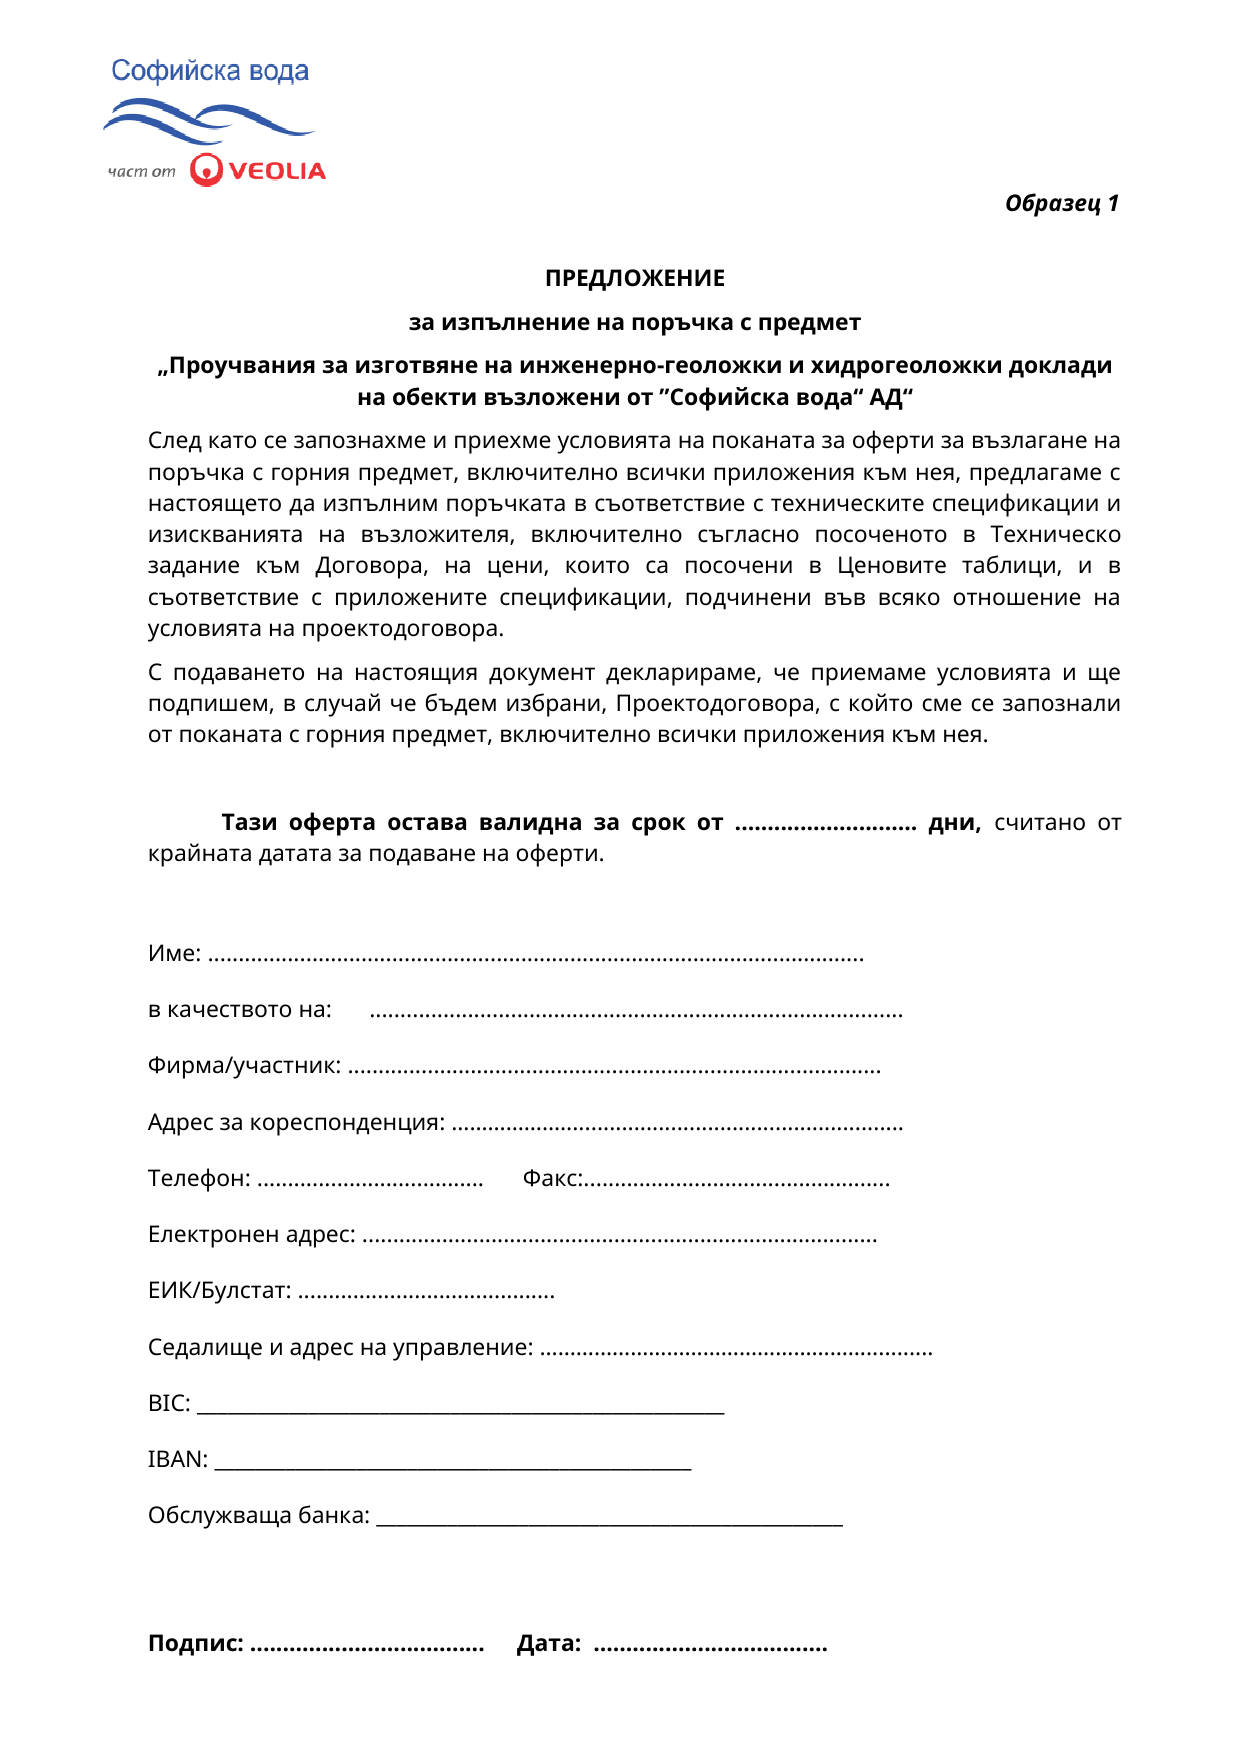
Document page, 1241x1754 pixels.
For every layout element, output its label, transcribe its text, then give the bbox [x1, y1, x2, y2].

text BIC: ____________________________________________________ [148, 1387, 1122, 1418]
text Адрес за кореспонденция: ………………........................................................ [148, 1106, 1122, 1137]
text Електронен адрес: .................................................................................... [148, 1218, 1122, 1249]
text в качеството на: ....................................................................................... [148, 993, 1122, 1024]
text „Проучвания за изготвяне на инженерно-геоложки и хидрогеоложки доклади на обекти възложени от ”Софийска вода“ АД“ [148, 349, 1122, 412]
text Фирма/участник: ....................................................................................... [148, 1049, 1122, 1081]
text Седалище и адрес на управление: ………………………………………………........... [148, 1331, 1122, 1362]
text Обслужваща банка: ______________________________________________ [148, 1499, 1122, 1531]
text След като се запознахме и приехме условията на поканата за оферти за възлагане на поръчка с горния предмет, включително всички приложения към нея, предлагаме с настоящето да изпълним поръчката в съответствие с техническите спецификации и изискванията на възложителя, включително съгласно посоченото в Техническо задание към Договора, на цени, които са посочени в Ценовите таблици, и в съответствие с приложените спецификации, подчинени във всяко отношение на условията на проектодоговора. [148, 424, 1122, 643]
text за изпълнение на поръчка с предмет [148, 306, 1122, 337]
text Тази оферта остава валидна за срок от ............................ дни, считано от крайната датата за подаване на оферти. [148, 806, 1122, 868]
text IBAN: _______________________________________________ [148, 1443, 1122, 1474]
text Телефон: ..................................... Факс:.................................................. [148, 1162, 1122, 1193]
text Образец 1 [213, 187, 1122, 218]
text Име: ........................................................................................................... [148, 937, 1122, 968]
text Подпис: .................................... Дата: .................................... [148, 1620, 1122, 1659]
text ЕИК/Булстат: .......................................... [148, 1274, 1122, 1306]
text С подаването на настоящия документ декларираме, че приемаме условията и ще подпишем, в случай че бъдем избрани, Проектодоговора, с който сме се запознали от поканата с горния предмет, включително всички приложения към нея. [148, 656, 1122, 749]
text ПРЕДЛОЖЕНИЕ [148, 262, 1122, 293]
picture [103, 59, 326, 187]
